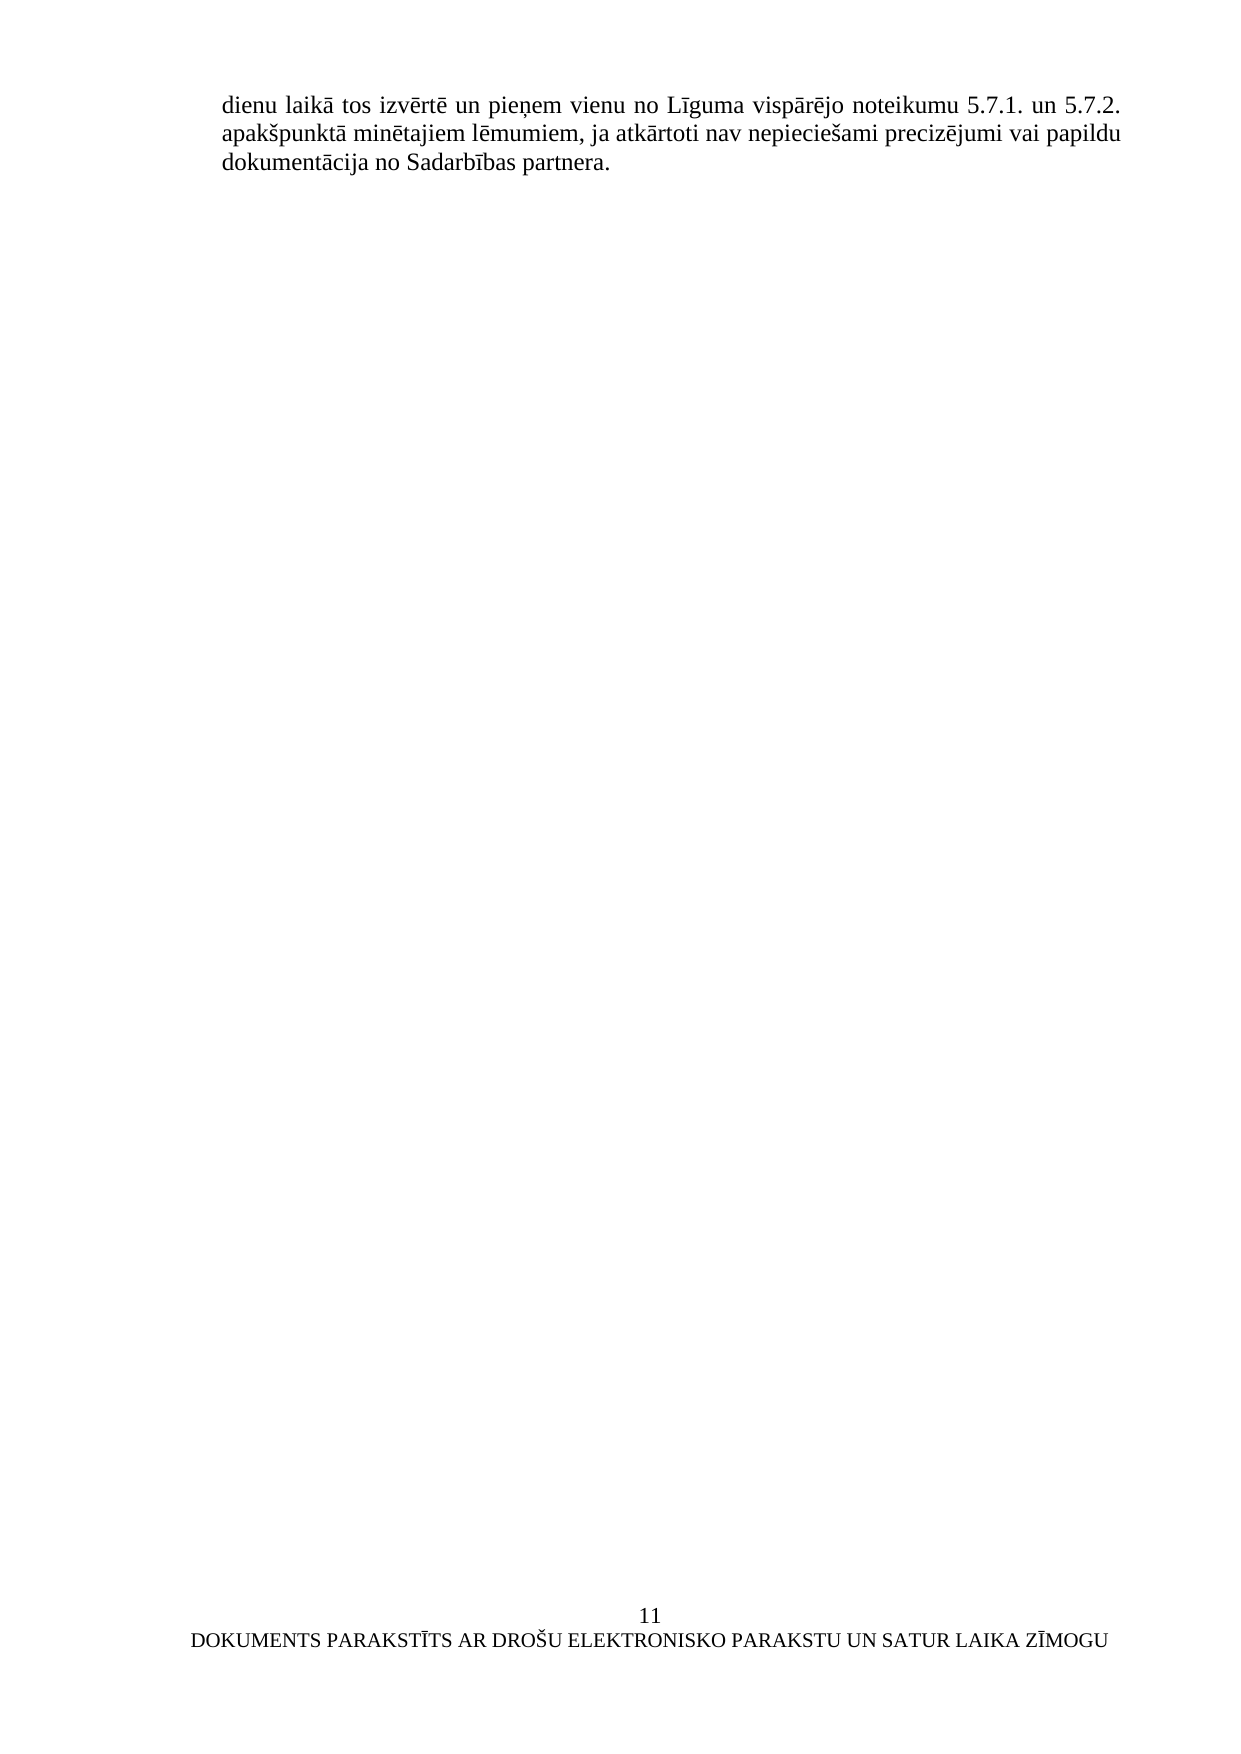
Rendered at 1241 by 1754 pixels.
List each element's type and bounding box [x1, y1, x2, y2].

list [177, 90, 1122, 176]
